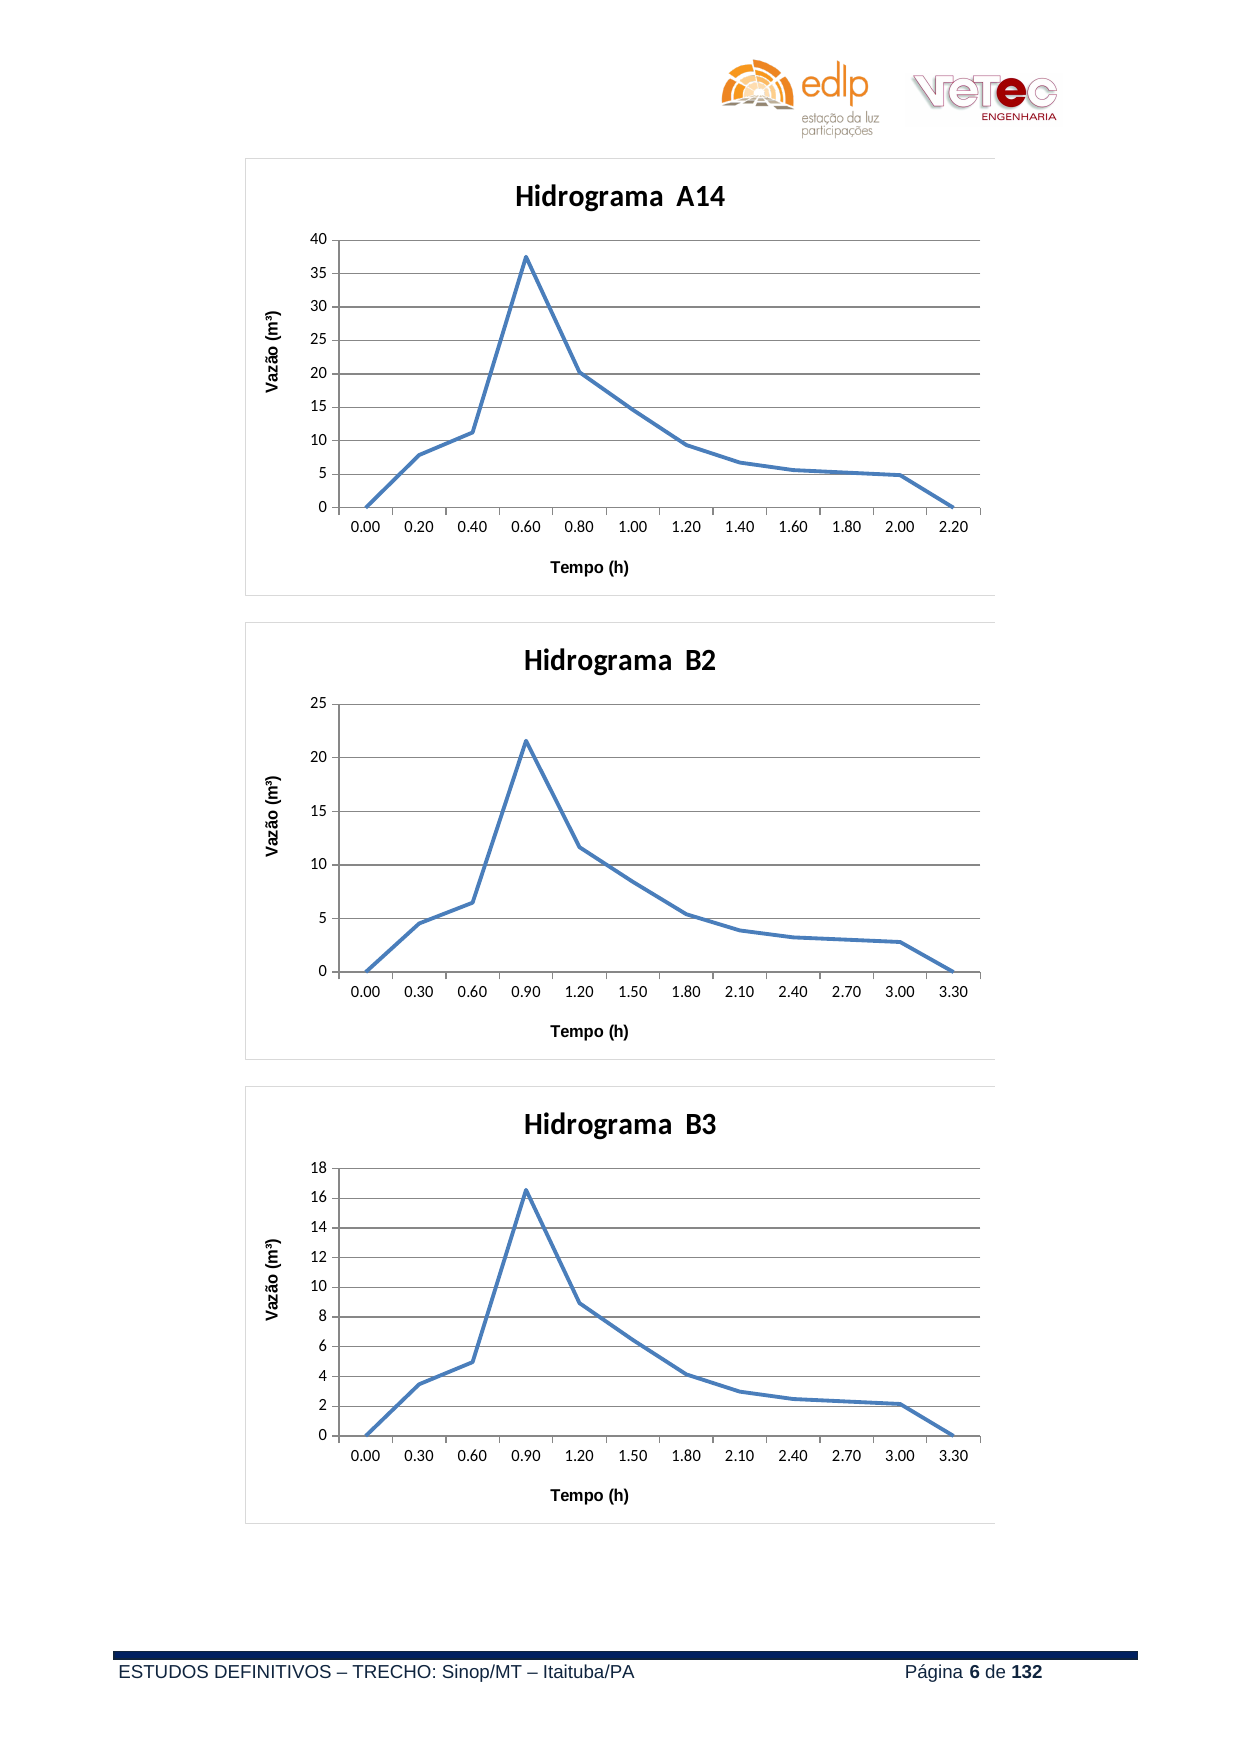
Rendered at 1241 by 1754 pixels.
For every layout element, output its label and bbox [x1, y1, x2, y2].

picture [904, 73, 1064, 127]
picture [700, 27, 893, 158]
